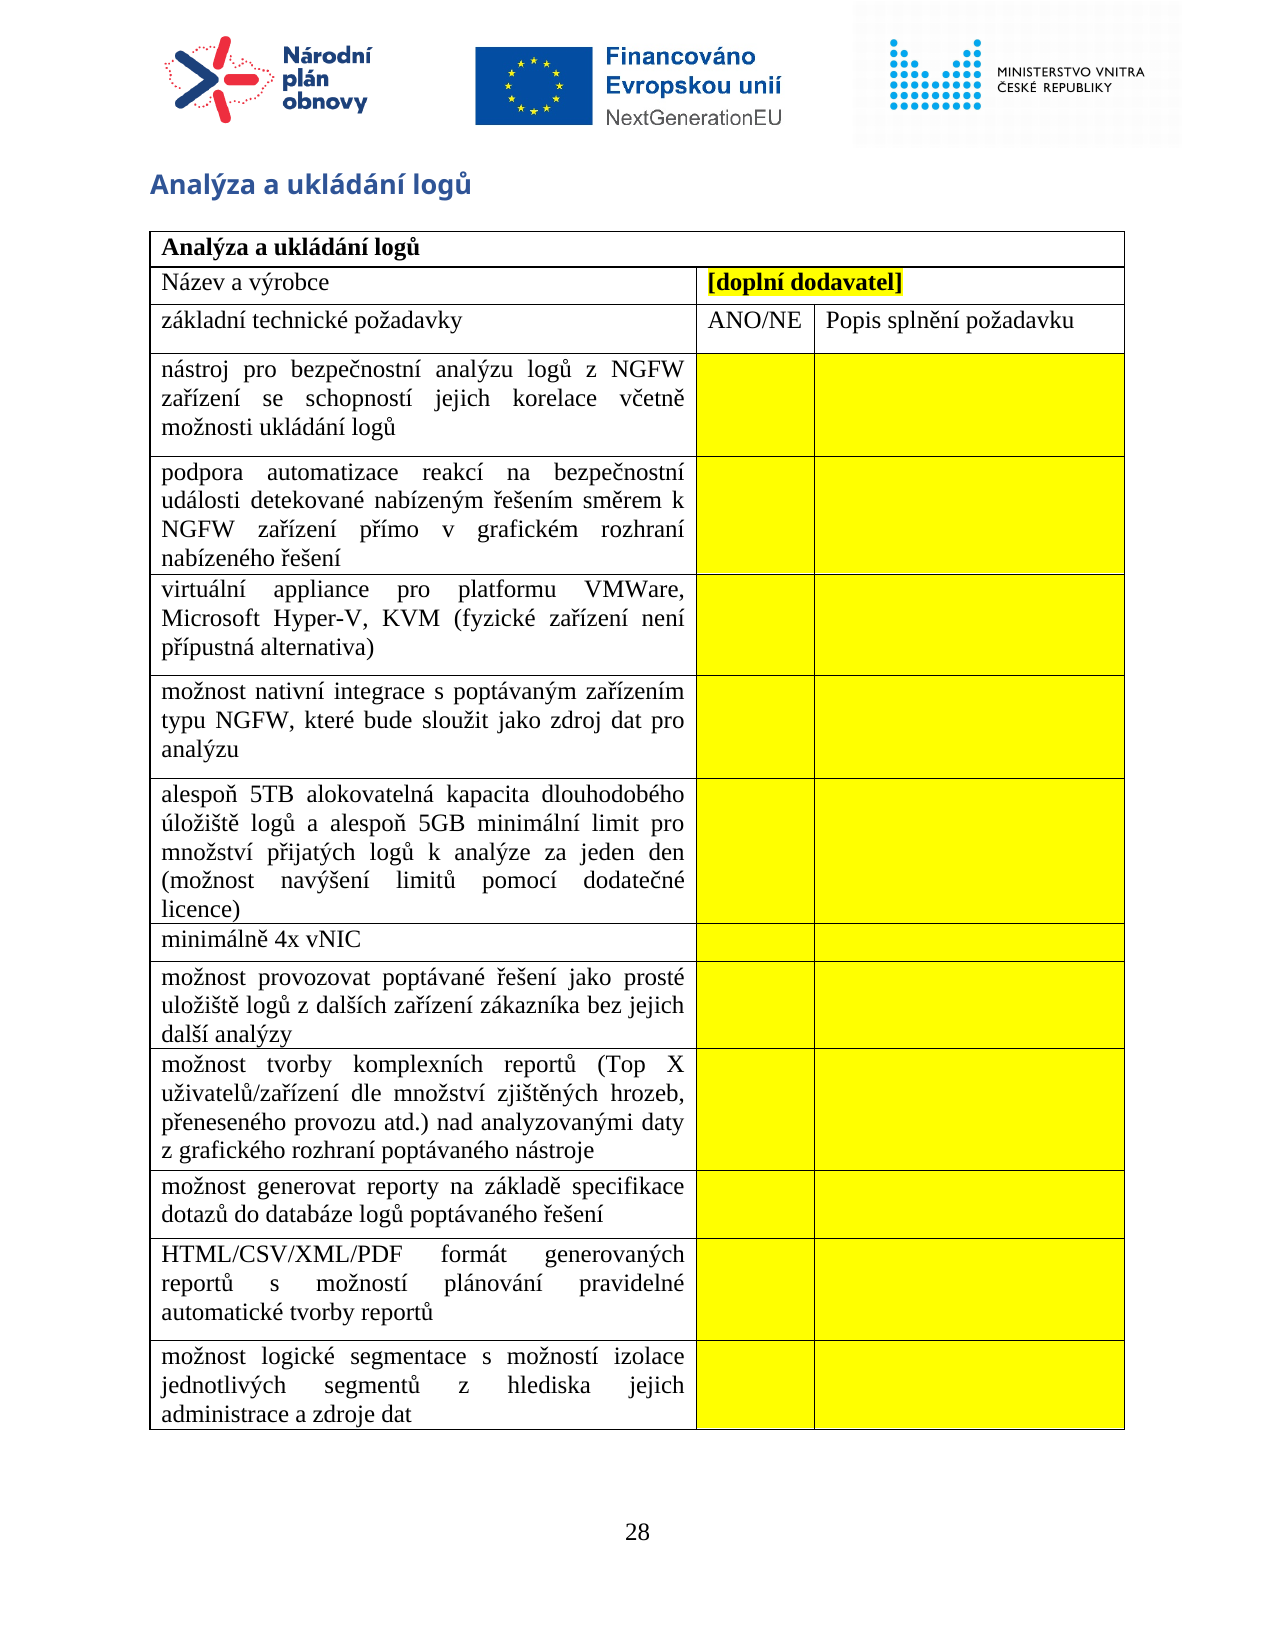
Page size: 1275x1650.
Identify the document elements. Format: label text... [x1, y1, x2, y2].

table_cell [815, 1341, 1124, 1428]
table_cell [doplní dodavatel] [697, 268, 1124, 304]
table_cell Název a výrobce [151, 268, 696, 304]
table_header Analýza a ukládání logů [151, 232, 1124, 266]
table_cell [815, 354, 1124, 456]
table_cell [815, 457, 1124, 573]
table_cell [815, 1171, 1124, 1238]
table_cell ANO/NE [697, 305, 814, 353]
table_cell [697, 962, 814, 1048]
table_cell [697, 457, 814, 573]
table_cell [697, 1239, 814, 1340]
table_cell možnost tvorby komplexních reportů (Top X uživatelů/zařízení dle množství zjištěných hrozeb, přeneseného provozu atd.) nad analyzovanými daty z grafického rozhraní poptávaného nástroje [151, 1049, 696, 1170]
picture [852, 1, 1183, 148]
table_cell [697, 779, 814, 923]
table_cell [815, 575, 1124, 675]
table_cell [697, 676, 814, 778]
subtitle Analýza a ukládání logů [150, 165, 1125, 202]
table_cell možnost nativní integrace s poptávaným zařízením typu NGFW, které bude sloužit jako zdroj dat pro analýzu [151, 676, 696, 778]
table_cell podpora automatizace reakcí na bezpečnostní události detekované nabízeným řešením směrem k NGFW zařízení přímo v grafickém rozhraní nabízeného řešení [151, 457, 696, 573]
table_cell základní technické požadavky [151, 305, 696, 353]
table_cell [815, 1239, 1124, 1340]
table_cell možnost provozovat poptávané řešení jako prosté uložiště logů z dalších zařízení zákazníka bez jejich další analýzy [151, 962, 696, 1048]
table_cell [815, 779, 1124, 923]
table_cell alespoň 5TB alokovatelná kapacita dlouhodobého úložiště logů a alespoň 5GB minimální limit pro množství přijatých logů k analýze za jeden den (možnost navýšení limitů pomocí dodatečné licence) [151, 779, 696, 923]
table_cell možnost generovat reporty na základě specifikace dotazů do databáze logů poptávaného řešení [151, 1171, 696, 1238]
table_cell [815, 676, 1124, 778]
table_cell [697, 1049, 814, 1170]
table_cell [815, 1049, 1124, 1170]
table_cell možnost logické segmentace s možností izolace jednotlivých segmentů z hlediska jejich administrace a zdroje dat [151, 1341, 696, 1428]
table_cell minimálně 4x vNIC [151, 924, 696, 961]
table_cell nástroj pro bezpečnostní analýzu logů z NGFW zařízení se schopností jejich korelace včetně možnosti ukládání logů [151, 354, 696, 456]
table_cell [697, 924, 814, 961]
table_cell [697, 1341, 814, 1428]
table_cell [697, 575, 814, 675]
table_cell Popis splnění požadavku [815, 305, 1124, 353]
picture [151, 26, 390, 134]
table_cell [815, 962, 1124, 1048]
picture [466, 34, 804, 135]
table_cell HTML/CSV/XML/PDF formát generovaných reportů s možností plánování pravidelné automatické tvorby reportů [151, 1239, 696, 1340]
table_cell [697, 1171, 814, 1238]
table_cell virtuální appliance pro platformu VMWare, Microsoft Hyper-V, KVM (fyzické zařízení není přípustná alternativa) [151, 575, 696, 675]
table_cell [697, 354, 814, 456]
table_cell [815, 924, 1124, 961]
